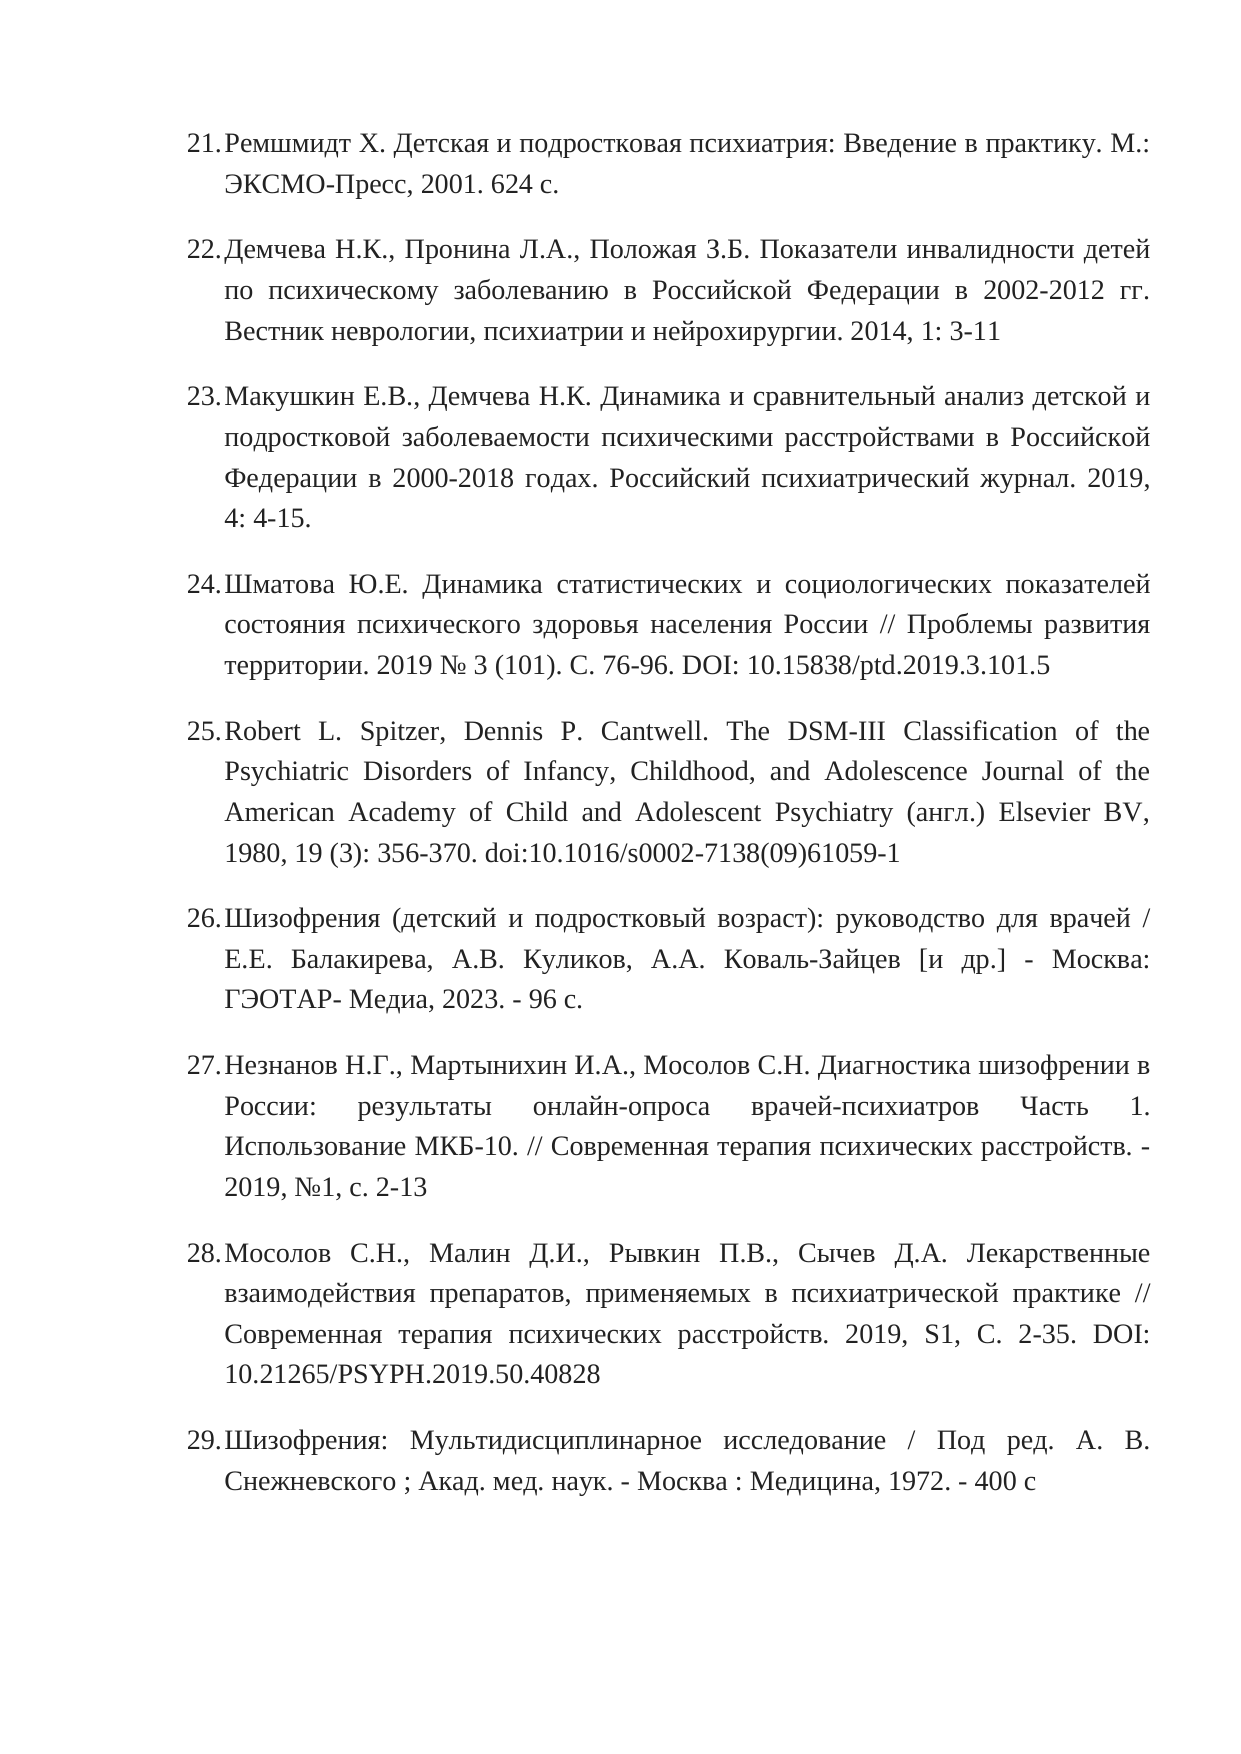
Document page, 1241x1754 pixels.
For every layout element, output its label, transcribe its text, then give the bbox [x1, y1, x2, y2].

list Ремшмидт Х. Детская и подростковая психиатрия: Введение в практику. М.: ЭКСМО-Пресс, 2001. 624 с. [187, 118, 1152, 199]
list Robert L. Spitzer, Dennis P. Cantwell. The DSM-III Classification of the Psychiatric Disorders of Infancy, Childhood, and Adolescence Journal of the American Academy of Child and Adolescent Psychiatry (англ.) Elsevier BV, 1980, 19 (3): 356-370. doi:10.1016/s0002-7138(09)61059-1 [187, 706, 1152, 868]
list Макушкин Е.В., Демчева Н.К. Динамика и сравнительный анализ детской и подростковой заболеваемости психическими расстройствами в Российской Федерации в 2000-2018 годах. Российский психиатрический журнал. 2019, 4: 4-15. [187, 371, 1152, 534]
list Демчева Н.К., Пронина Л.А., Положая З.Б. Показатели инвалидности детей по психическому заболеванию в Российской Федерации в 2002-2012 гг. Вестник неврологии, психиатрии и нейрохирургии. 2014, 1: 3-11 [187, 224, 1152, 346]
list Незнанов Н.Г., Мартынихин И.А., Мосолов С.Н. Диагностика шизофрении в России: результаты онлайн-опроса врачей-психиатров Часть 1. Использование МКБ-10. // Современная терапия психических расстройств. - 2019, №1, с. 2-13 [187, 1040, 1152, 1202]
list Шизофрения (детский и подростковый возраст): руководство для врачей / Е.Е. Балакирева, А.В. Куликов, А.А. Коваль-Зайцев [и др.] - Москва: ГЭОТАР- Медиа, 2023. - 96 с. [187, 893, 1152, 1015]
list Мосолов С.Н., Малин Д.И., Рывкин П.В., Сычев Д.А. Лекарственные взаимодействия препаратов, применяемых в психиатрической практике // Современная терапия психических расстройств. 2019, S1, С. 2-35. DOI: 10.21265/PSYPH.2019.50.40828 [187, 1227, 1152, 1390]
list Шизофрения: Мультидисциплинарное исследование / Под ред. А. В. Снежневского ; Акад. мед. наук. - Москва : Медицина, 1972. - 400 с [187, 1415, 1152, 1496]
list Шматова Ю.Е. Динамика статистических и социологических показателей состояния психического здоровья населения России // Проблемы развития территории. 2019 № 3 (101). С. 76-96. DOI: 10.15838/ptd.2019.3.101.5 [187, 559, 1152, 681]
